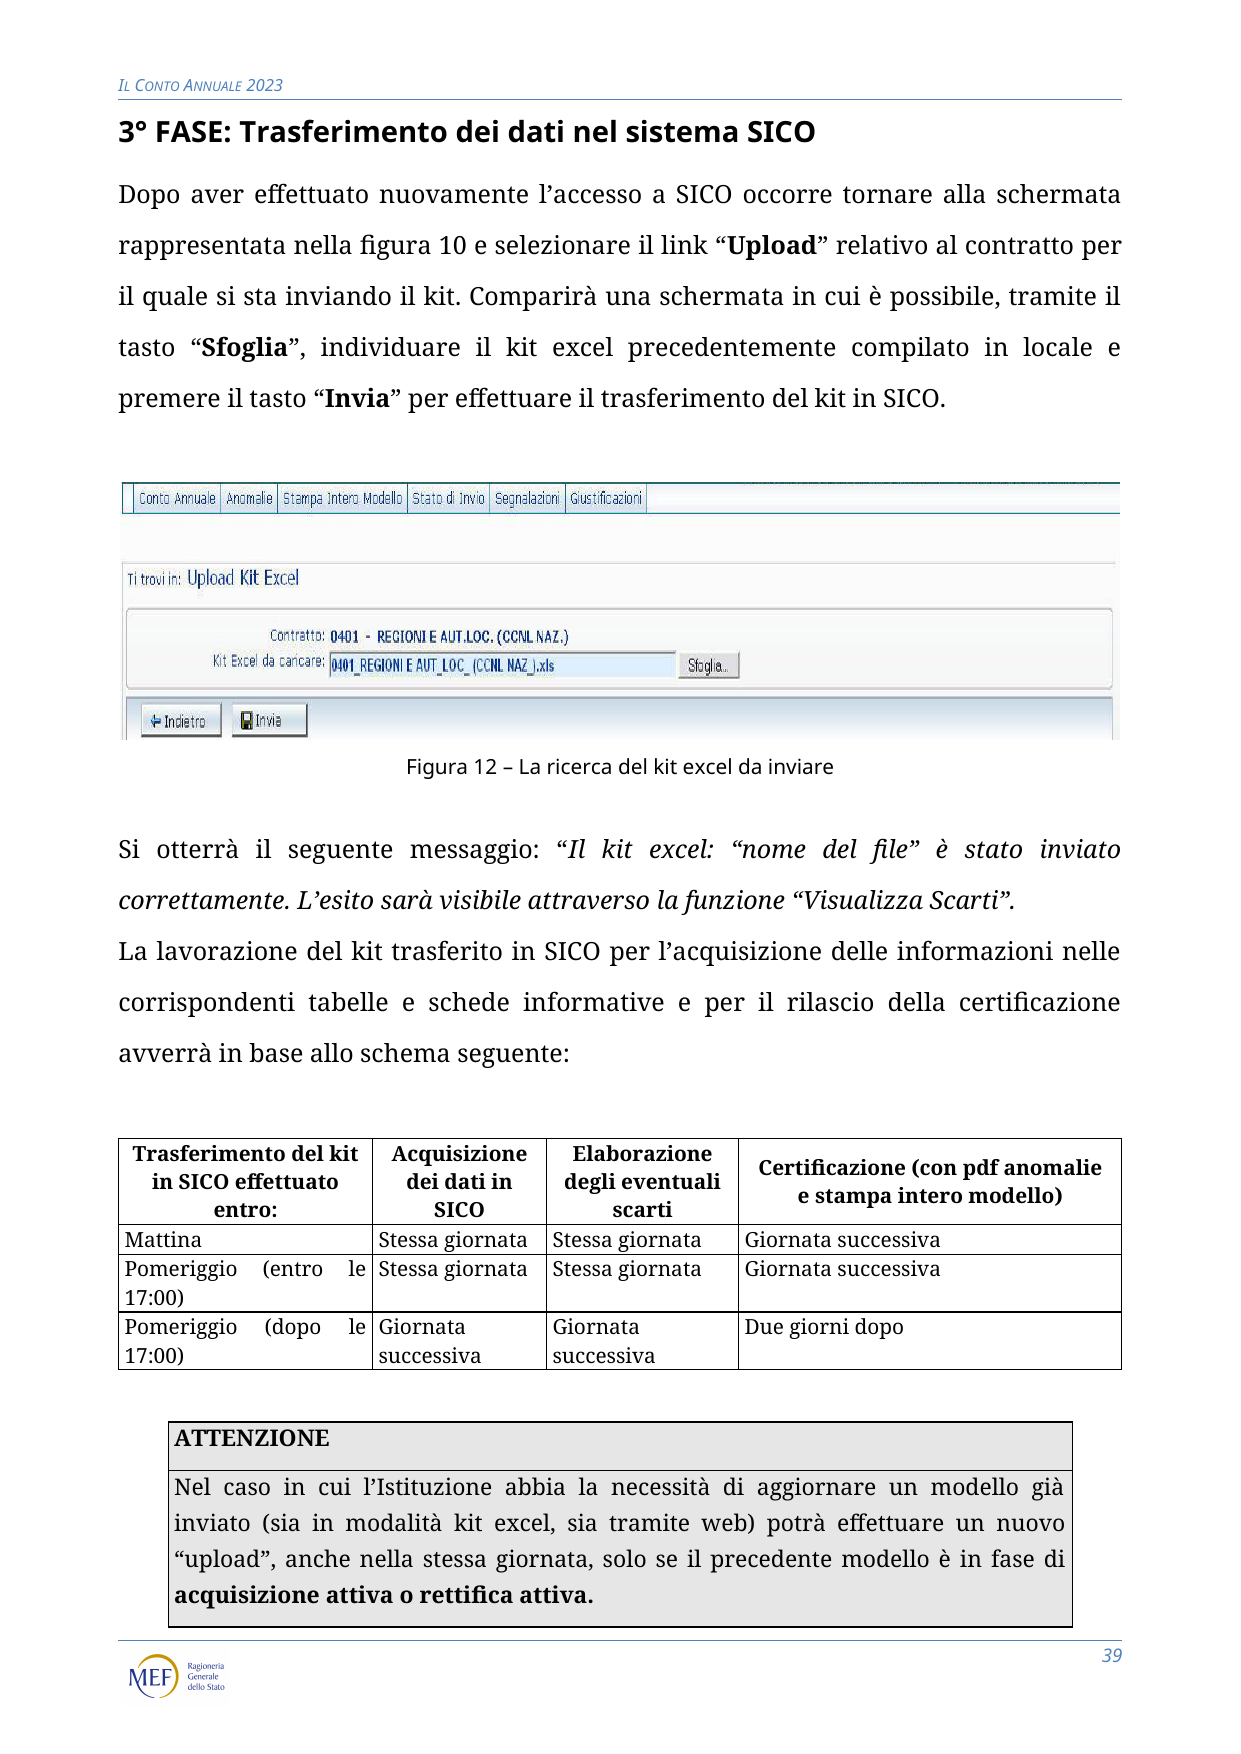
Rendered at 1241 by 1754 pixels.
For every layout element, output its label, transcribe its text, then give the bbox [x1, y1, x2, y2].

table_cell Pomeriggio (entro le 17:00) [119, 1255, 372, 1311]
table_cell Giornata successiva [373, 1313, 546, 1369]
table_cell Stessa giornata [547, 1255, 738, 1311]
table_header Elaborazione degli eventuali scarti [547, 1139, 738, 1224]
table_header Acquisizione dei dati in SICO [373, 1139, 546, 1224]
table_cell Pomeriggio (dopo le 17:00) [119, 1313, 372, 1369]
text Figura 12 – La ricerca del kit excel da inviare [118, 752, 1122, 780]
table_cell Mattina [119, 1225, 372, 1253]
text Dopo aver effettuato nuovamente l’accesso a SICO occorre tornare alla schermata rappresentata nella figura 10 e selezionare il link “Upload” relativo al contratto per il quale si sta inviando il kit. Comparirà una schermata in cui è possibile, tramite il tasto “Sfoglia”, individuare il kit excel precedentemente compilato in locale e premere il tasto “Invia” per effettuare il trasferimento del kit in SICO. [118, 176, 1122, 414]
text La lavorazione del kit trasferito in SICO per l’acquisizione delle informazioni nelle corrispondenti tabelle e schede informative e per il rilascio della certificazione avverrà in base allo schema seguente: [118, 933, 1122, 1069]
text Si otterrà il seguente messaggio: “Il kit excel: “nome del file” è stato inviato correttamente. L’esito sarà visibile attraverso la funzione “Visualizza Scarti”. [118, 831, 1122, 916]
subtitle 3° FASE: Trasferimento dei dati nel sistema SICO [118, 112, 1015, 151]
table_cell Stessa giornata [373, 1225, 546, 1253]
table_header ATTENZIONE [169, 1423, 1072, 1470]
table_header Trasferimento del kit in SICO effettuato entro: [119, 1139, 372, 1224]
table_cell Stessa giornata [373, 1255, 546, 1311]
table_cell Giornata successiva [547, 1313, 738, 1369]
table_cell Giornata successiva [739, 1225, 1121, 1253]
table_cell Stessa giornata [547, 1225, 738, 1253]
table_cell Due giorni dopo [739, 1313, 1121, 1369]
table_header Certificazione (con pdf anomalie e stampa intero modello) [739, 1139, 1121, 1224]
table_cell Giornata successiva [739, 1255, 1121, 1311]
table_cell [169, 1471, 1072, 1626]
picture [120, 1645, 231, 1707]
